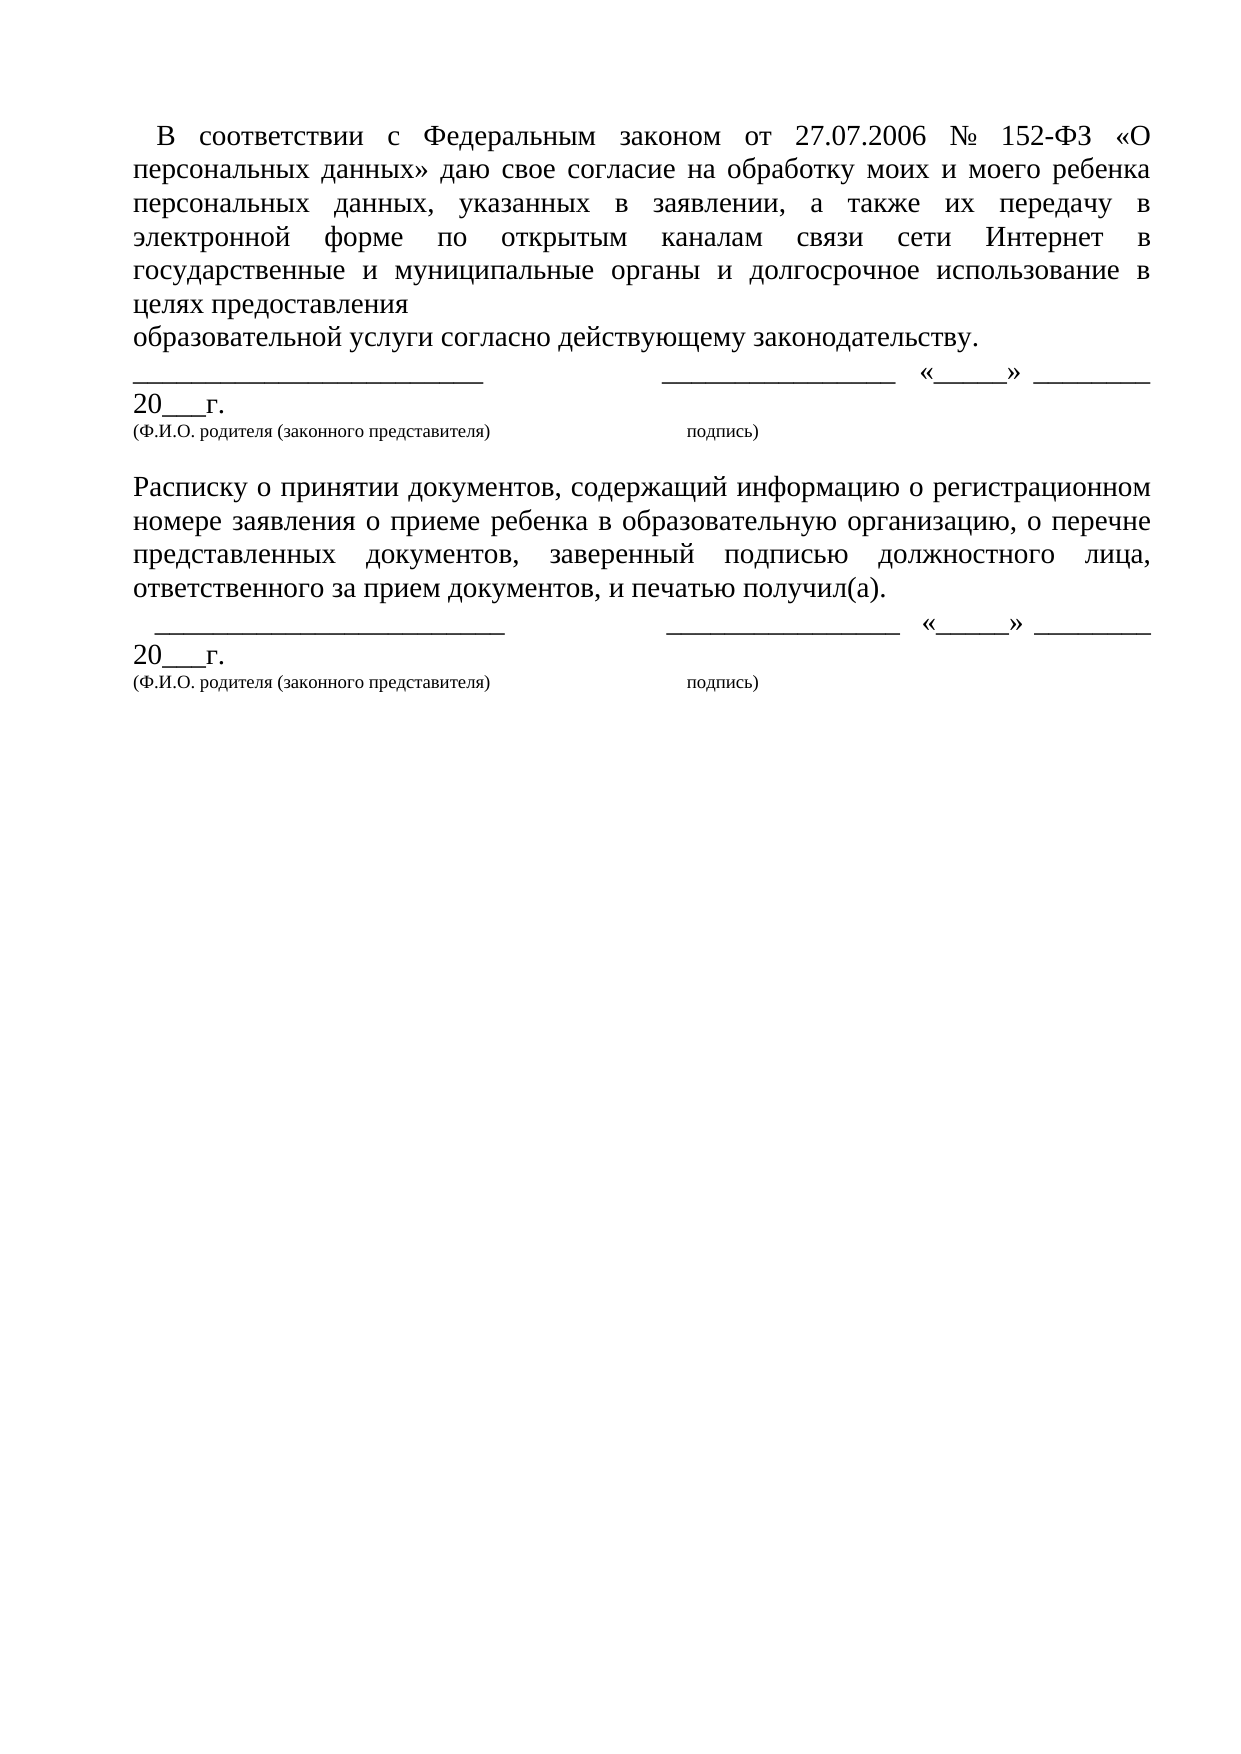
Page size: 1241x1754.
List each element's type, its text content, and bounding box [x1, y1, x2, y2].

text образовательной услуги согласно действующему законодательству. [133, 319, 1152, 353]
text (Ф.И.О. родителя (законного представителя) подпись) [133, 420, 1152, 442]
text ________________________ ________________ «_____» ________ 20___г. [133, 604, 1152, 671]
text В соответствии с Федеральным законом от 27.07.2006 № 152-ФЗ «О персональных данных» даю свое согласие на обработку моих и моего ребенка персональных данных, указанных в заявлении, а также их передачу в электронной форме по открытым каналам связи сети Интернет в государственные и муниципальные органы и долгосрочное использование в целях предоставления [133, 118, 1152, 319]
text ________________________ ________________ «_____» ________ 20___г. [133, 353, 1152, 420]
text Расписку о принятии документов, содержащий информацию о регистрационном номере заявления о приеме ребенка в образовательную организацию, о перечне представленных документов, заверенный подписью должностного лица, ответственного за прием документов, и печатью получил(а). [133, 469, 1152, 604]
text (Ф.И.О. родителя (законного представителя) подпись) [133, 671, 1152, 692]
